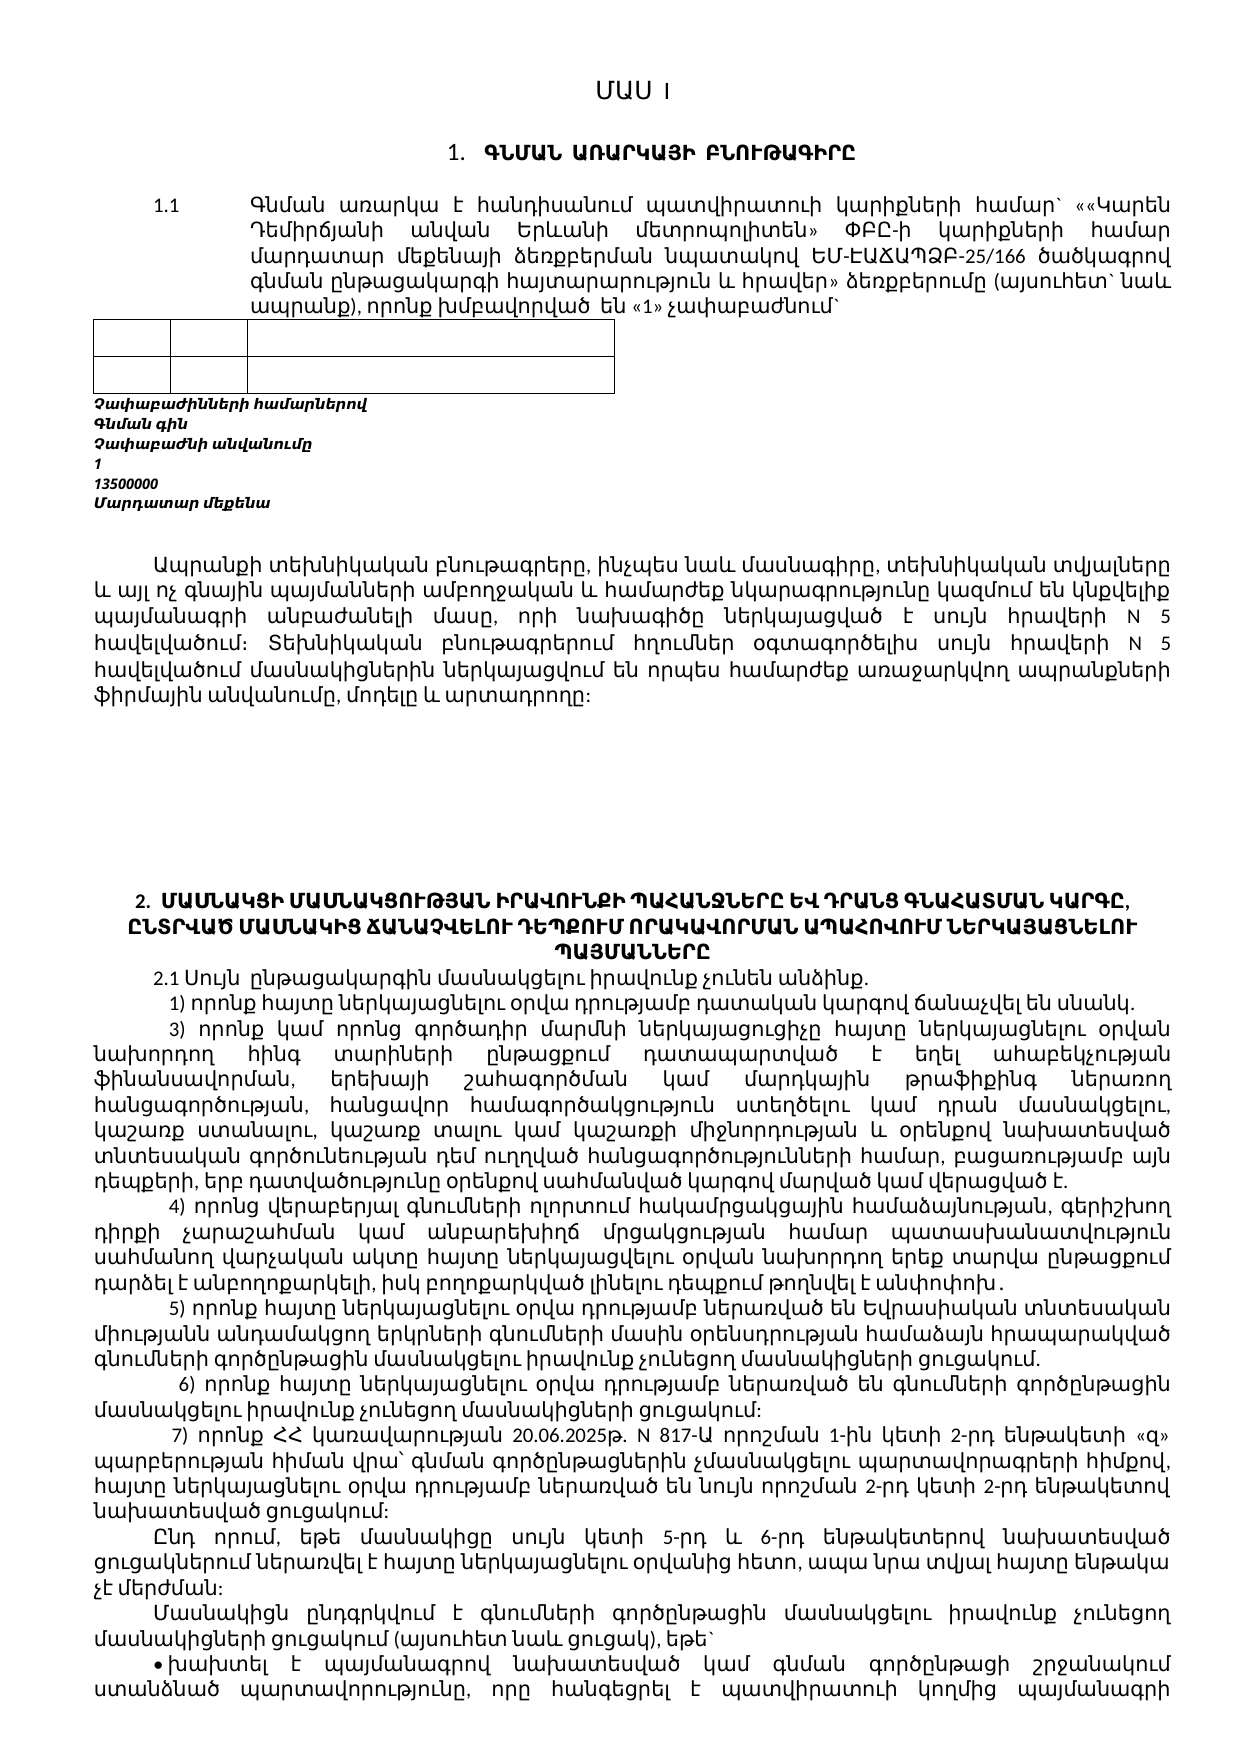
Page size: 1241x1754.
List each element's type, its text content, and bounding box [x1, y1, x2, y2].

subtitle Գնման առարկա է հանդիսանում պատվիրատուի կարիքների համար` ««Կարեն Դեմիրճյանի անվան Երևանի մետրոպոլիտեն» ՓԲԸ-ի կարիքների համար մարդատար մեքենայի ձեռքբերման նպատակով ԵՄ-ԷԱՃԱՊՁԲ-25/166 ծածկագրով գնման ընթացակարգի հայտարարություն և հրավեր» ձեռքբերումը (այսուհետ` նաև ապրանք), որոնք խմբավորված են «1» չափաբաժնում` [153, 192, 1171, 319]
text 6) որոնք հայտը ներկայացնելու օրվա դրությամբ ներառված են գնումների գործընթացին մասնակցելու իրավունք չունեցող մասնակիցների ցուցակում: [94, 1372, 1171, 1422]
text ՄԱՍ I [94, 75, 1171, 106]
list ԳՆՄԱՆ ԱՌԱՐԿԱՅԻ ԲՆՈՒԹԱԳԻՐԸ [131, 136, 1171, 167]
text 1) որոնք հայտը ներկայացնելու օրվա դրությամբ դատական կարգով ճանաչվել են սնանկ. [94, 990, 1171, 1016]
text 7) որոնք ՀՀ կառավարության 20.06.2025թ. N 817-Ա որոշման 1-ին կետի 2-րդ ենթակետի «զ» պարբերության հիման վրա՝ գնման գործընթացներին չմասնակցելու պարտավորագրերի հիմքով, հայտը ներկայացնելու օրվա դրությամբ ներառված են նույն որոշման 2-րդ կետի 2-րդ ենթակետով նախատեսված ցուցակում: [94, 1422, 1171, 1524]
text 5) որոնք հայտը ներկայացնելու օրվա դրությամբ ներառված են Եվրասիական տնտեսական միությանն անդամակցող երկրների գնումների մասին օրենսդրության համաձայն հրապարակված գնումների գործընթացին մասնակցելու իրավունք չունեցող մասնակիցների ցուցակում. [94, 1295, 1171, 1372]
text 2. ՄԱՍՆԱԿՑԻ ՄԱՍՆԱԿՑՈՒԹՅԱՆ ԻՐԱՎՈՒՆՔԻ ՊԱՀԱՆՋՆԵՐԸ ԵՎ ԴՐԱՆՑ ԳՆԱՀԱՏՄԱՆ ԿԱՐԳԸ, ԸՆՏՐՎԱԾ ՄԱՍՆԱԿԻՑ ՃԱՆԱՉՎԵԼՈՒ ԴԵՊՔՈՒՄ ՈՐԱԿԱՎՈՐՄԱՆ ԱՊԱՀՈՎՈՒՄ ՆԵՐԿԱՅԱՑՆԵԼՈՒ ՊԱՅՄԱՆՆԵՐԸ [94, 889, 1171, 965]
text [94, 1651, 1171, 1702]
text Ապրանքի տեխնիկական բնութագրերը, ինչպես նաև մասնագիրը, տեխնիկական տվյալները և այլ ոչ գնային պայմանների ամբողջական և համարժեք նկարագրությունը կազմում են կնքվելիք պայմանագրի անբաժանելի մասը, որի նախագիծը ներկայացված է սույն հրավերի N 5 հավելվածում։ Տեխնիկական բնութագրերում հղումներ օգտագործելիս սույն հրավերի N 5 հավելվածում մասնակիցներին ներկայացվում են որպես համարժեք առաջարկվող ապրանքների ֆիրմային անվանումը, մոդելը և արտադրողը: [94, 552, 1171, 708]
text 4) որոնց վերաբերյալ գնումների ոլորտում հակամրցակցային համաձայնության, գերիշխող դիրքի չարաշահման կամ անբարեխիղճ մրցակցության համար պատասխանատվություն սահմանող վարչական ակտը հայտը ներկայացվելու օրվան նախորդող երեք տարվա ընթացքում դարձել է անբողոքարկելի, իսկ բողոքարկված լինելու դեպքում թողնվել է անփոփոխ․ [94, 1194, 1171, 1295]
text Ընդ որում, եթե մասնակիցը սույն կետի 5-րդ և 6-րդ ենթակետերով նախատեսված ցուցակներում ներառվել է հայտը ներկայացնելու օրվանից հետո, ապա նրա տվյալ հայտը ենթակա չէ մերժման: [94, 1524, 1171, 1600]
text 3) որոնք կամ որոնց գործադիր մարմնի ներկայացուցիչը հայտը ներկայացնելու օրվան նախորդող հինգ տարիների ընթացքում դատապարտված է եղել ահաբեկչության ֆինանսավորման, երեխայի շահագործման կամ մարդկային թրաֆիքինգ ներառող հանցագործության, հանցավոր համագործակցություն ստեղծելու կամ դրան մասնակցելու, կաշառք ստանալու, կաշառք տալու կամ կաշառքի միջնորդության և օրենքով նախատեսված տնտեսական գործունեության դեմ ուղղված հանցագործությունների համար, բացառությամբ այն դեպքերի, երբ դատվածությունը օրենքով սահմանված կարգով մարված կամ վերացված է. [94, 1016, 1171, 1194]
text 2.1 Սույն ընթացակարգին մասնակցելու իրավունք չունեն անձինք. [94, 965, 1171, 990]
text Մասնակիցն ընդգրկվում է գնումների գործընթացին մասնակցելու իրավունք չունեցող մասնակիցների ցուցակում (այսուհետ նաև ցուցակ), եթե` [94, 1600, 1171, 1651]
